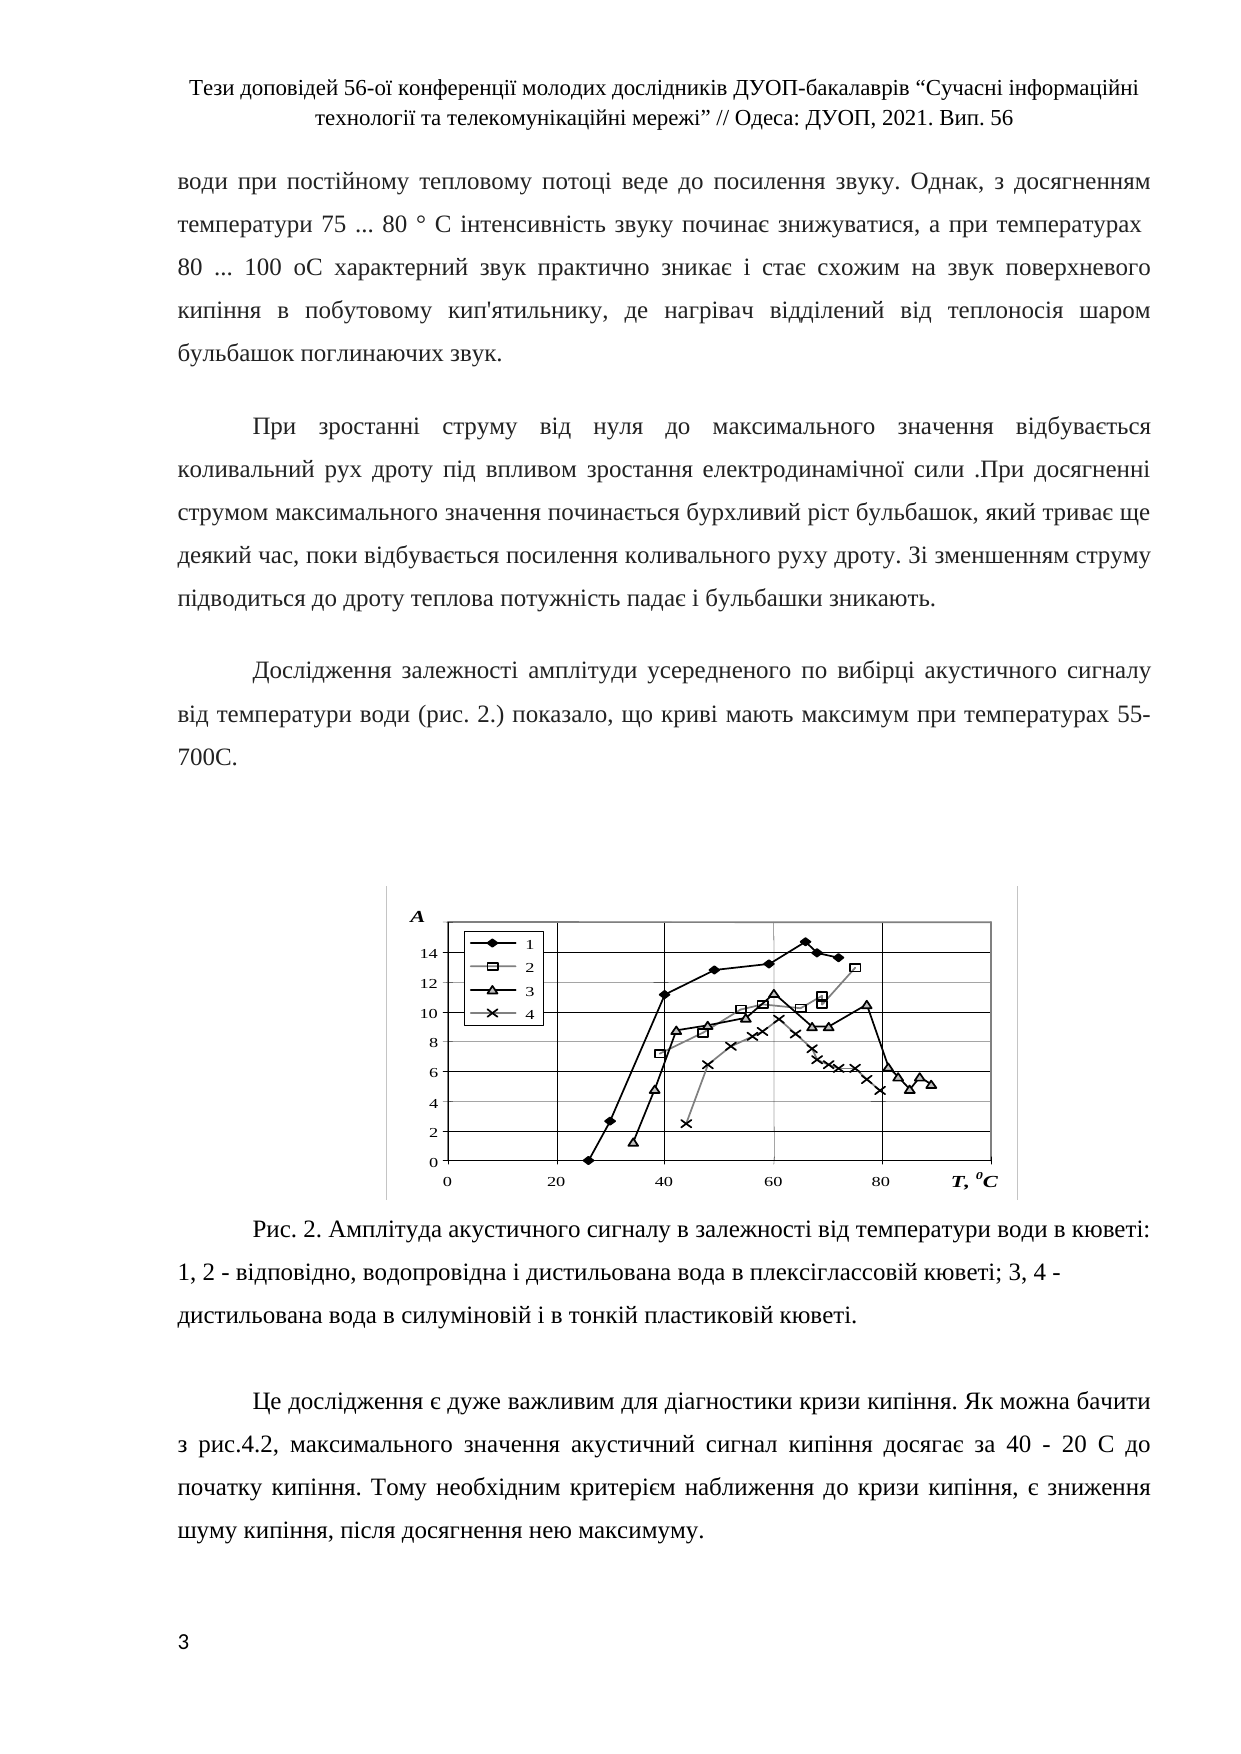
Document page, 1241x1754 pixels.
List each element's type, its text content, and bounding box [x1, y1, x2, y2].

text При зростанні струму від нуля до максимального значення відбувається коливальний рух дроту під впливом зростання електродинамічної сили .При досягненні струмом максимального значення починається бурхливий ріст бульбашок, який триває ще деякий час, поки відбувається посилення коливального руху дроту. Зі зменшенням струму підводиться до дроту теплова потужність падає і бульбашки зникають. [177, 411, 1152, 612]
text Це дослідження є дуже важливим для діагностики кризи кипіння. Як можна бачити з рис.4.2, максимального значення акустичний сигнал кипіння досягає за 40 - 20 С до початку кипіння. Тому необхідним критерієм наближення до кризи кипіння, є зниження шуму кипіння, після досягнення нею максимуму. [177, 1386, 1152, 1544]
text Дослідження залежності амплітуди усередненого по вибірці акустичного сигналу від температури води (рис. 2.) показало, що криві мають максимум при температурах 55-700С. [177, 656, 1152, 771]
text Рис. 2. Амплітуда акустичного сигналу в залежності від температури води в кюветі: 1, 2 - відповідно, водопровідна і дистильована вода в плексіглассовій кюветі; 3, 4 - дистильована вода в силуміновій і в тонкій пластиковій кюветі. [177, 1214, 1152, 1329]
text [177, 166, 1152, 367]
